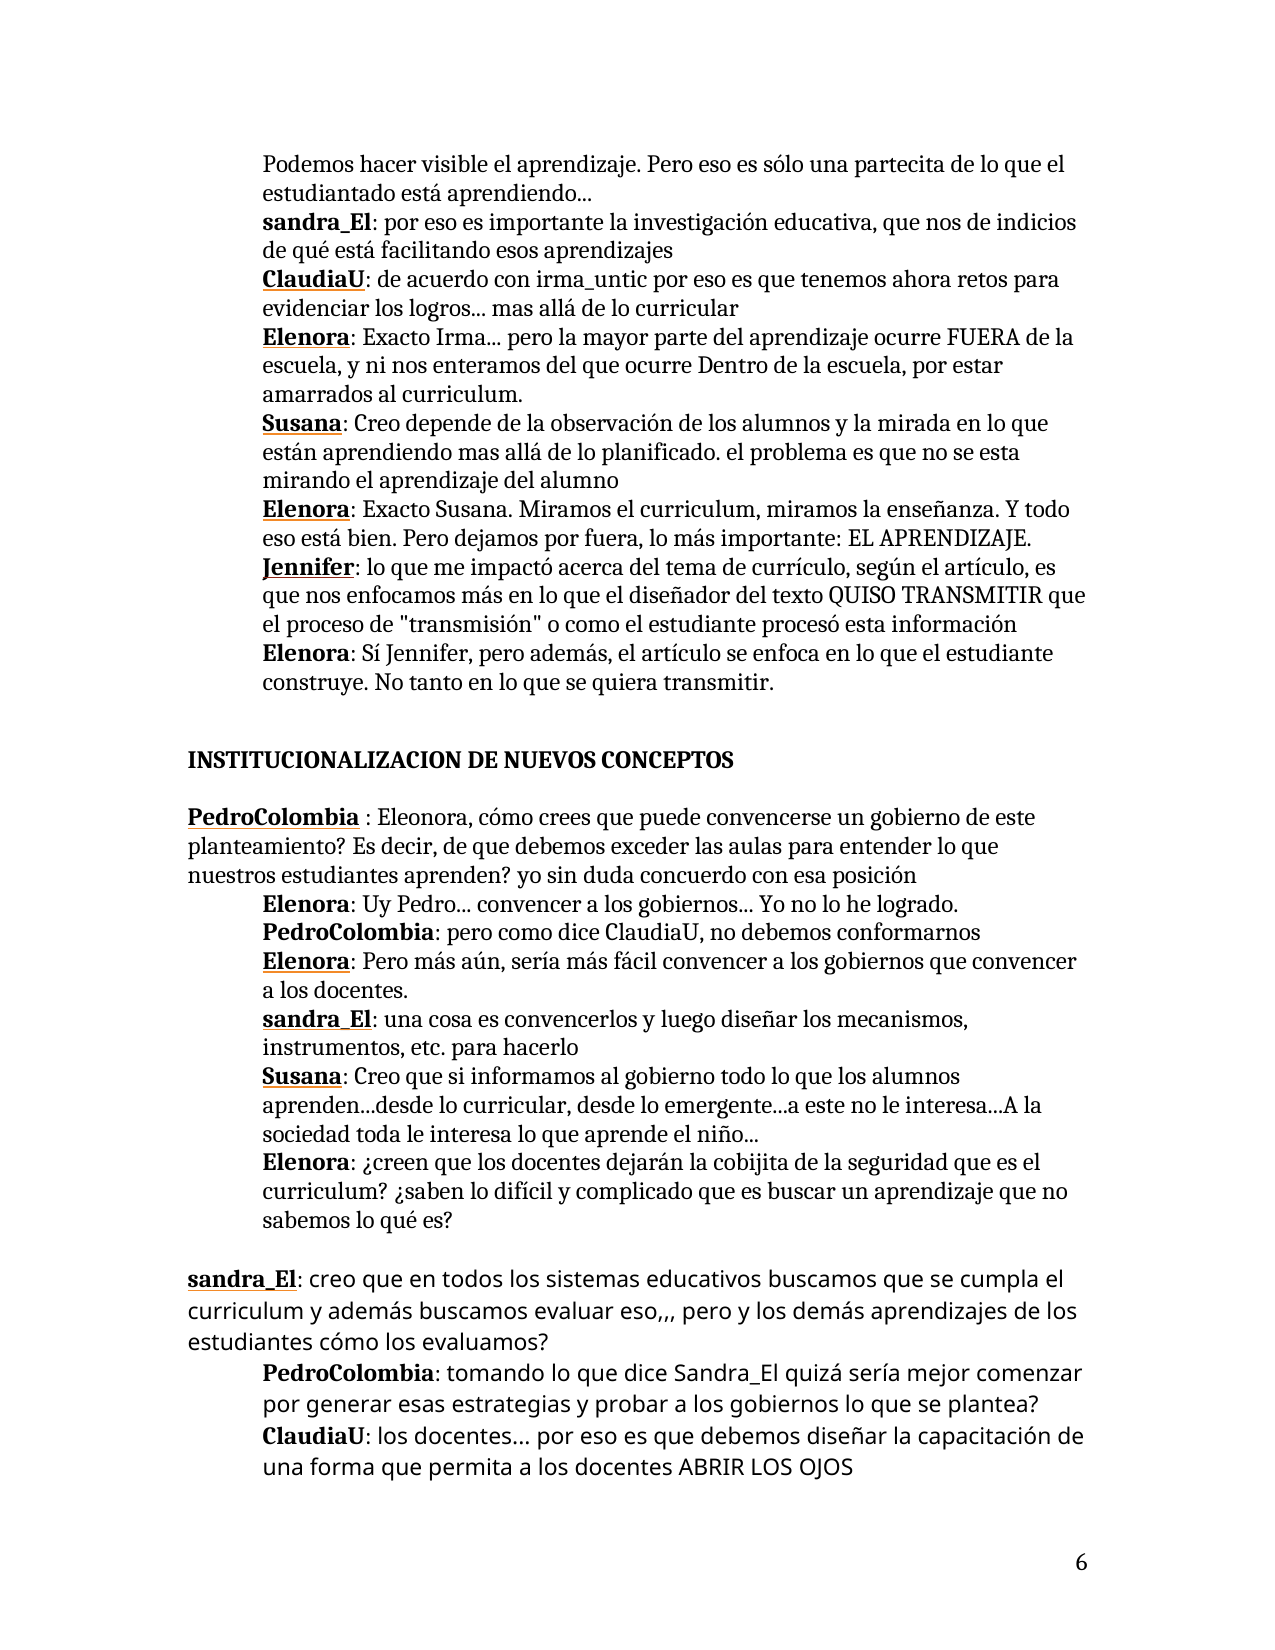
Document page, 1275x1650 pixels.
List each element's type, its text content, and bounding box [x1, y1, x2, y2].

text PedroColombia : Eleonora, cómo crees que puede convencerse un gobierno de este planteamiento? Es decir, de que debemos exceder las aulas para entender lo que nuestros estudiantes aprenden? yo sin duda concuerdo con esa posición [187, 803, 1087, 889]
text PedroColombia: tomando lo que dice Sandra_El quizá sería mejor comenzar por generar esas estrategias y probar a los gobiernos lo que se plantea? [262, 1357, 1087, 1419]
text sandra_El: por eso es importante la investigación educativa, que nos de indicios de qué está facilitando esos aprendizajes [262, 207, 1087, 265]
text Susana: Creo que si informamos al gobierno todo lo que los alumnos aprenden...desde lo curricular, desde lo emergente...a este no le interesa...A la sociedad toda le interesa lo que aprende el niño... [262, 1062, 1087, 1148]
text sandra_El: creo que en todos los sistemas educativos buscamos que se cumpla el curriculum y además buscamos evaluar eso,,, pero y los demás aprendizajes de los estudiantes cómo los evaluamos? [187, 1263, 1087, 1357]
text Elenora: Uy Pedro... convencer a los gobiernos... Yo no lo he logrado. [262, 889, 1087, 918]
text Elenora: Pero más aún, sería más fácil convencer a los gobiernos que convencer a los docentes. [262, 947, 1087, 1004]
text ClaudiaU: los docentes... por eso es que debemos diseñar la capacitación de una forma que permita a los docentes ABRIR LOS OJOS [262, 1419, 1087, 1482]
text sandra_El: una cosa es convencerlos y luego diseñar los mecanismos, instrumentos, etc. para hacerlo [262, 1004, 1087, 1062]
text Elenora: Exacto Susana. Miramos el curriculum, miramos la enseñanza. Y todo eso está bien. Pero dejamos por fuera, lo más importante: EL APRENDIZAJE. [262, 495, 1087, 552]
text Susana: Creo depende de la observación de los alumnos y la mirada en lo que están aprendiendo mas allá de lo planificado. el problema es que no se esta mirando el aprendizaje del alumno [262, 409, 1087, 495]
text ClaudiaU: de acuerdo con irma_untic por eso es que tenemos ahora retos para evidenciar los logros... mas allá de lo curricular [262, 265, 1087, 322]
text Elenora: Exacto Irma... pero la mayor parte del aprendizaje ocurre FUERA de la escuela, y ni nos enteramos del que ocurre Dentro de la escuela, por estar amarrados al curriculum. [262, 322, 1087, 409]
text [262, 150, 1087, 207]
text Elenora: ¿creen que los docentes dejarán la cobijita de la seguridad que es el curriculum? ¿saben lo difícil y complicado que es buscar un aprendizaje que no sabemos lo qué es? [262, 1148, 1087, 1234]
text Elenora: Sí Jennifer, pero además, el artículo se enfoca en lo que el estudiante construye. No tanto en lo que se quiera transmitir. [262, 639, 1087, 696]
text PedroColombia: pero como dice ClaudiaU, no debemos conformarnos [187, 918, 1087, 947]
text Jennifer: lo que me impactó acerca del tema de currículo, según el artículo, es que nos enfocamos más en lo que el diseñador del texto QUISO TRANSMITIR que el proceso de "transmisión" o como el estudiante procesó esta información [262, 552, 1087, 639]
subtitle INSTITUCIONALIZACION DE NUEVOS CONCEPTOS [187, 746, 1087, 774]
